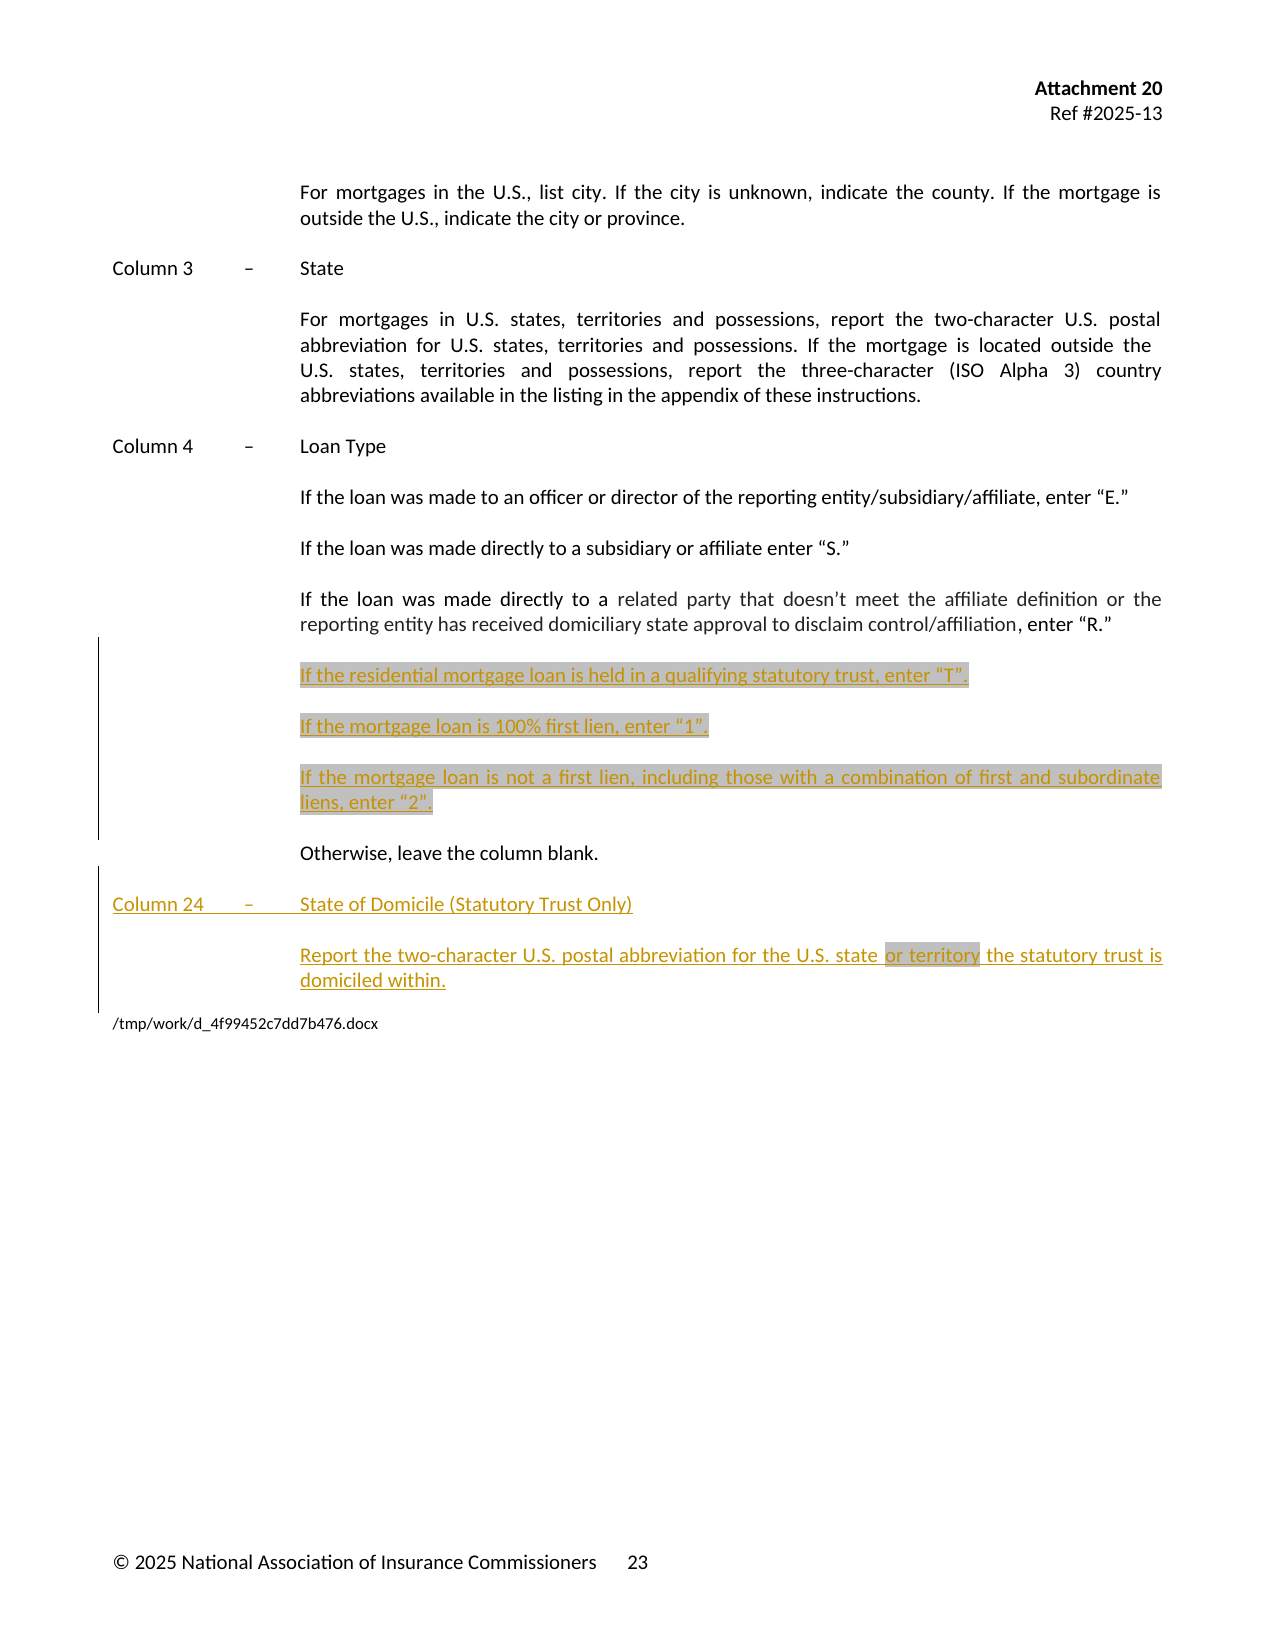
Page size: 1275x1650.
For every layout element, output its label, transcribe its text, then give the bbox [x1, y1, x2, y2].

text Otherwise, leave the column blank. [300, 840, 1162, 866]
text For mortgages in U.S. states, territories and possessions, report the two-character U.S. postal abbreviation for U.S. states, territories and possessions. If the mortgage is located outside the U.S. states, territories and possessions, report the three-character (ISO Alpha 3) country abbreviations available in the listing in the appendix of these instructions. [300, 306, 1162, 408]
text Column 4 – Loan Type [112, 433, 1162, 459]
text https://naiconline.sharepoint.com/teams/FRSStatutoryAccounting/National Meetings/A. National Meeting Materials/2025/08-11-25 Summer National Meeting/Hearing/20 - 25-13 - Statutory Trusts.docx [112, 1013, 1162, 1033]
text Column 3 – State [112, 256, 1162, 281]
text If the loan was made directly to a related party that doesn’t meet the affiliate definition or the reporting entity has received domiciliary state approval to disclaim control/affiliation, enter “R.” [300, 586, 1162, 637]
text If the loan was made to an officer or director of the reporting entity/subsidiary/affiliate, enter “E.” [300, 484, 1162, 510]
text If the loan was made directly to a subsidiary or affiliate enter “S.” [300, 535, 1162, 561]
text For mortgages in the U.S., list city. If the city is unknown, indicate the county. If the mortgage is outside the U.S., indicate the city or province. [300, 179, 1162, 230]
